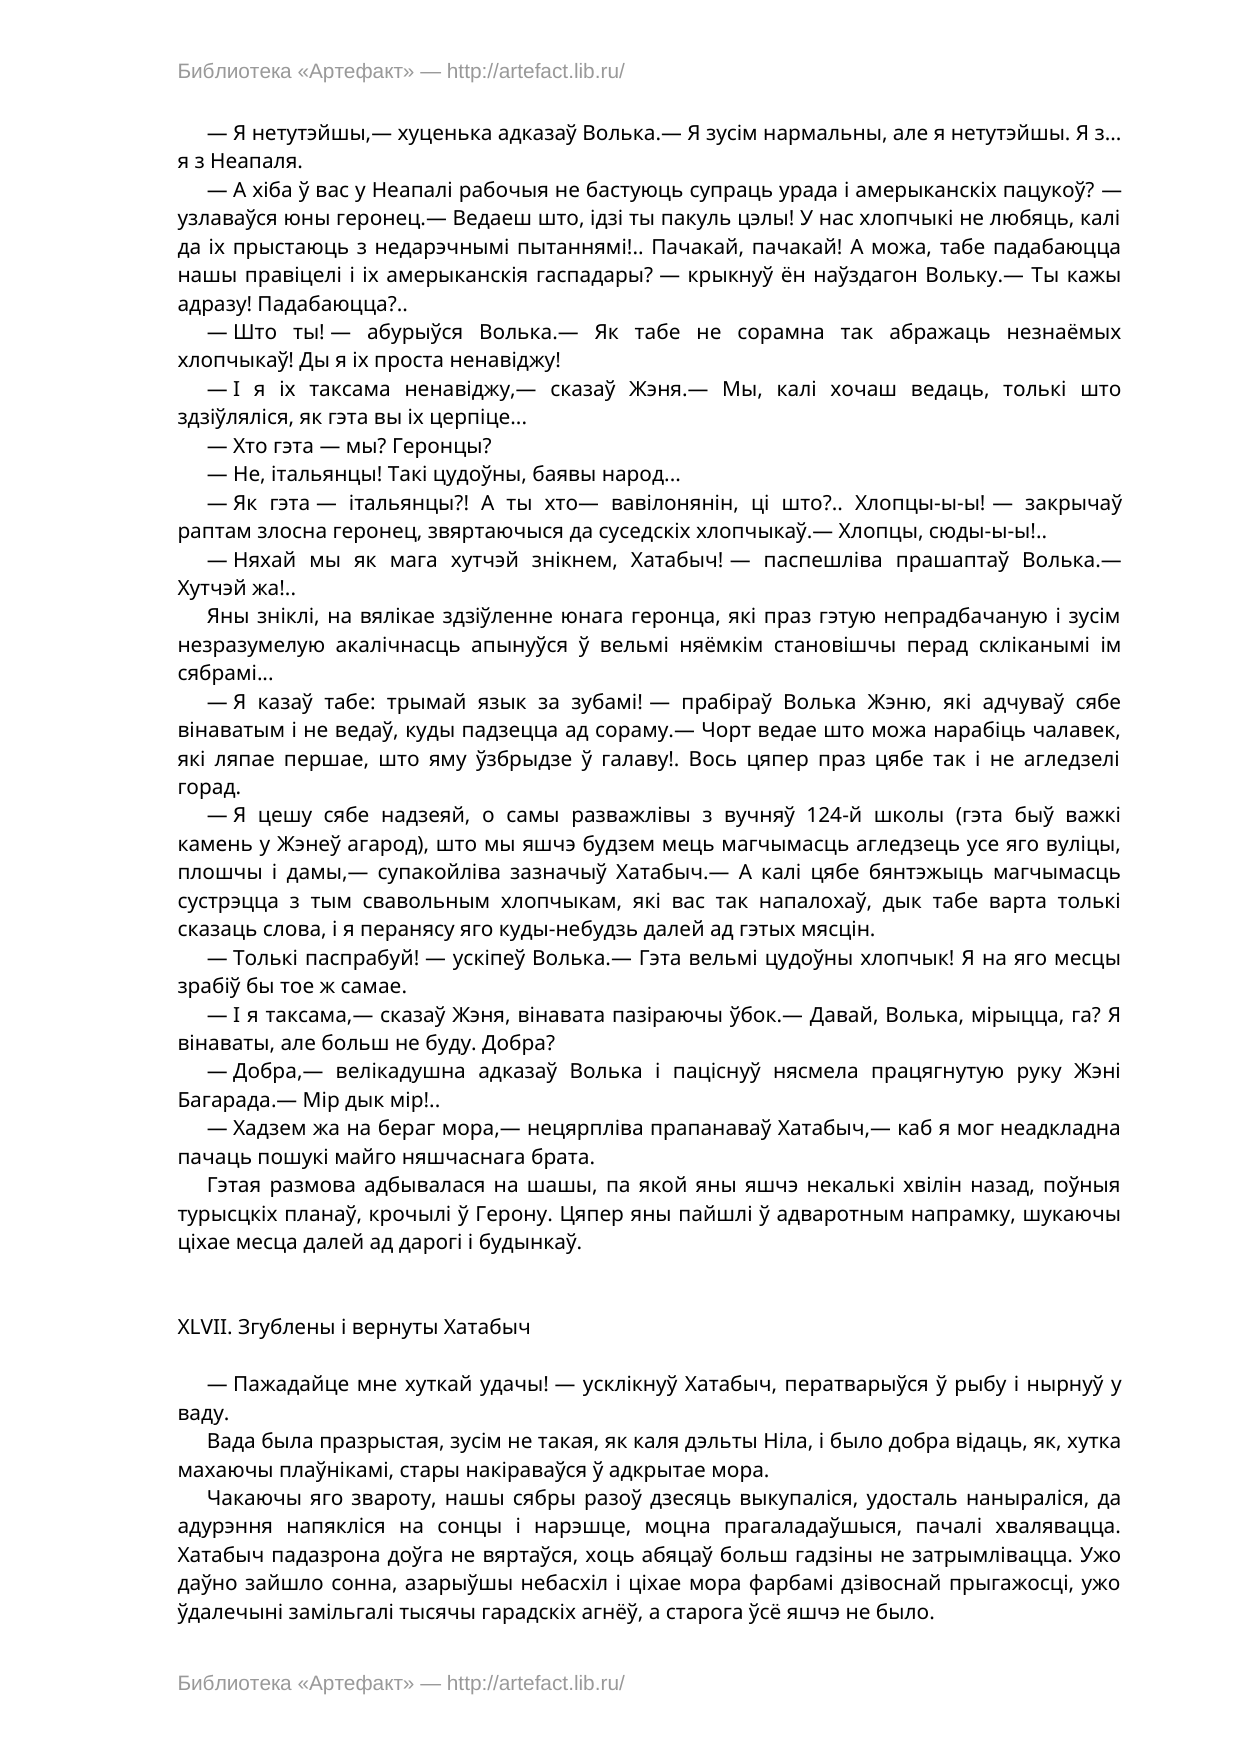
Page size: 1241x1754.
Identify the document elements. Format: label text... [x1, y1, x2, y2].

text Чакаючы яго звароту, нашы сябры разоў дзесяць выкупаліся, удосталь наныраліся, да адурэння напякліся на сонцы і нарэшце, моцна прагаладаўшыся, пачалі хвалявацца. Хатабыч падазрона доўга не вяртаўся, хоць абяцаў больш гадзіны не затрымлівацца. Ужо даўно зайшло сонна, азарыўшы небасхіл і ціхае мора фарбамі дзівоснай прыгажосці, ужо ўдалечыні замільгалі тысячы гарадскіх агнёў, а старога ўсё яшчэ не было. [177, 1483, 1122, 1625]
text — Не, італьянцы! Такі цудоўны, баявы народ... [177, 459, 1122, 488]
text Яны зніклі, на вялікае здзіўленне юнага геронца, які праз гэтую непрадбачаную і зусім незразумелую акалічнасць апынуўся ў вельмі няёмкім становішчы перад скліканымі ім сябрамі... [177, 602, 1122, 687]
subtitle XLVII. Згублены і вернуты Хатабыч [177, 1312, 1122, 1341]
text — І я іх таксама ненавіджу,— сказаў Жэня.— Мы, калі хочаш ведаць, толькі што здзіўляліся, як гэта вы іх церпіце... [177, 374, 1122, 431]
text — Як гэта — італьянцы?! А ты хто— вавілонянін, ці што?.. Хлопцы-ы-ы! — закрычаў раптам злосна геронец, звяртаючыся да суседскіх хлопчыкаў.— Хлопцы, сюды-ы-ы!.. [177, 488, 1122, 545]
text — Хто гэта — мы? Геронцы? [177, 431, 1122, 459]
text — Што ты! — абурыўся Волька.— Як табе не сорамна так абражаць незнаёмых хлопчыкаў! Ды я іх проста ненавіджу! [177, 317, 1122, 374]
text — Я нетутэйшы,— хуценька адказаў Волька.— Я зусім нармальны, але я нетутэйшы. Я з... я з Неапаля. [177, 118, 1122, 175]
text — Толькі паспрабуй! — ускіпеў Волька.— Гэта вельмі цудоўны хлопчык! Я на яго месцы зрабіў бы тое ж самае. [177, 943, 1122, 1000]
text — Я цешу сябе надзеяй, о самы разважлівы з вучняў 124-й школы (гэта быў важкі камень у Жэнеў агарод), што мы яшчэ будзем мець магчымасць агледзець усе яго вуліцы, плошчы і дамы,— супакойліва зазначыў Хатабыч.— А калі цябе бянтэжыць магчымасць сустрэцца з тым свавольным хлопчыкам, які вас так напалохаў, дык табе варта толькі сказаць слова, і я перанясу яго куды-небудзь далей ад гэтых мясцін. [177, 801, 1122, 943]
text — Пажадайце мне хуткай удачы! — усклікнуў Хатабыч, ператварыўся ў рыбу і нырнуў у ваду. [177, 1369, 1122, 1426]
text — Хадзем жа на бераг мора,— нецярпліва прапанаваў Хатабыч,— каб я мог неадкладна пачаць пошукі майго няшчаснага брата. [177, 1113, 1122, 1170]
text — Няхай мы як мага хутчэй знікнем, Хатабыч! — паспешліва прашаптаў Волька.— Хутчэй жа!.. [177, 545, 1122, 602]
text Гэтая размова адбывалася на шашы, па якой яны яшчэ некалькі хвілін назад, поўныя турысцкіх планаў, крочылі ў Герону. Цяпер яны пайшлі ў адваротным напрамку, шукаючы ціхае месца далей ад дарогі і будынкаў. [177, 1170, 1122, 1256]
text — А хіба ў вас у Неапалі рабочыя не бастуюць супраць урада і амерыканскіх пацукоў? — узлаваўся юны геронец.— Ведаеш што, ідзі ты пакуль цэлы! У нас хлопчыкі не любяць, калі да іх прыстаюць з недарэчнымі пытаннямі!.. Пачакай, пачакай! А можа, табе падабаюцца нашы правіцелі і іх амерыканскія гаспадары? — крыкнуў ён наўздагон Вольку.— Ты кажы адразу! Падабаюцца?.. [177, 175, 1122, 317]
text Вада была празрыстая, зусім не такая, як каля дэльты Ніла, і было добра відаць, як, хутка махаючы плаўнікамі, стары накіраваўся ў адкрытае мора. [177, 1426, 1122, 1483]
text — Добра,— велікадушна адказаў Волька і паціснуў нясмела працягнутую руку Жэні Багарада.— Мір дык мір!.. [177, 1057, 1122, 1113]
text — Я казаў табе: трымай язык за зубамі! — прабіраў Волька Жэню, які адчуваў сябе вінаватым і не ведаў, куды падзецца ад сораму.— Чорт ведае што можа нарабіць чалавек, які ляпае першае, што яму ўзбрыдзе ў галаву!. Вось цяпер праз цябе так і не агледзелі горад. [177, 687, 1122, 801]
text — І я таксама,— сказаў Жэня, вінавата пазіраючы ўбок.— Давай, Волька, мірыцца, га? Я вінаваты, але больш не буду. Добра? [177, 1000, 1122, 1057]
